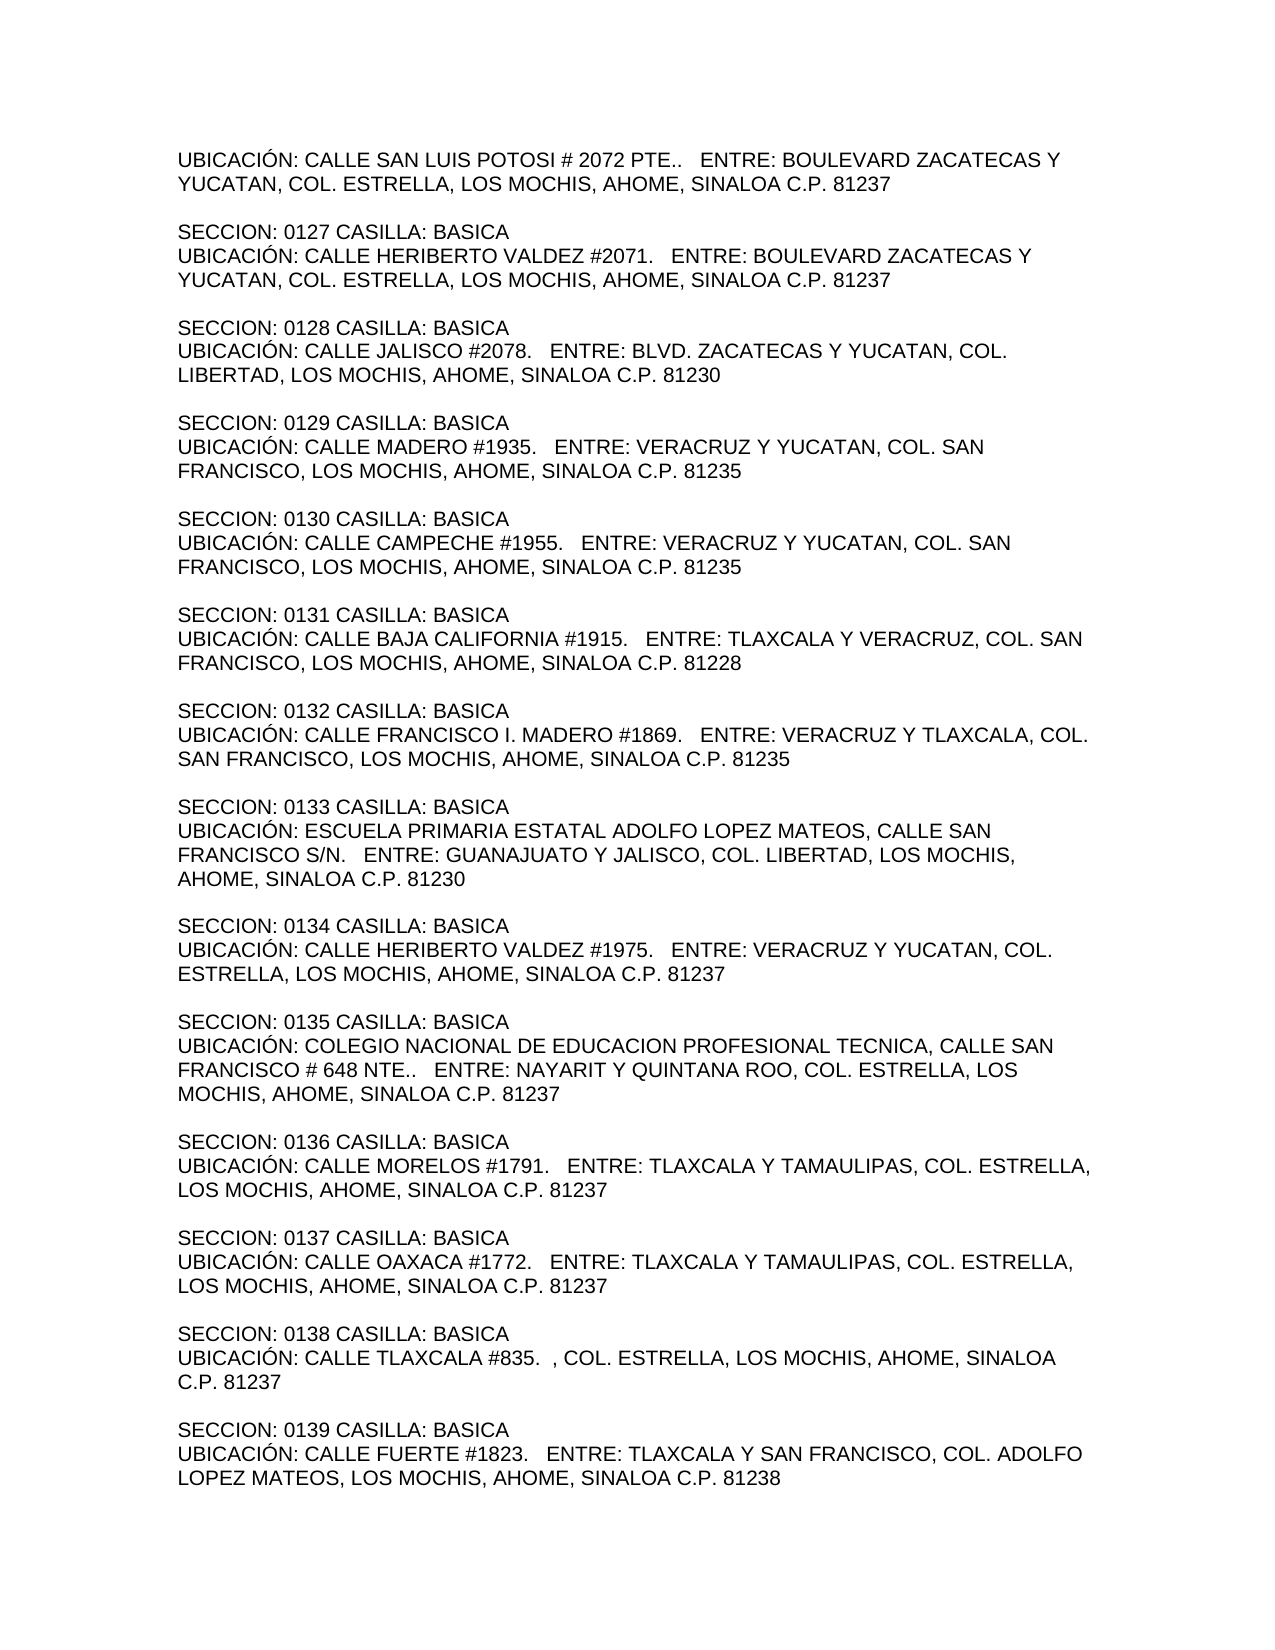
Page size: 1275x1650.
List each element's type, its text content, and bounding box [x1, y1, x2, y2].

text UBICACIÓN: CALLE FRANCISCO I. MADERO #1869. ENTRE: VERACRUZ Y TLAXCALA, COL. SAN FRANCISCO, LOS MOCHIS, AHOME, SINALOA C.P. 81235 [177, 723, 1098, 771]
text SECCION: 0137 CASILLA: BASICA [177, 1226, 1098, 1250]
text UBICACIÓN: CALLE BAJA CALIFORNIA #1915. ENTRE: TLAXCALA Y VERACRUZ, COL. SAN FRANCISCO, LOS MOCHIS, AHOME, SINALOA C.P. 81228 [177, 627, 1098, 675]
text UBICACIÓN: CALLE MADERO #1935. ENTRE: VERACRUZ Y YUCATAN, COL. SAN FRANCISCO, LOS MOCHIS, AHOME, SINALOA C.P. 81235 [177, 435, 1098, 483]
text UBICACIÓN: ESCUELA PRIMARIA ESTATAL ADOLFO LOPEZ MATEOS, CALLE SAN FRANCISCO S/N. ENTRE: GUANAJUATO Y JALISCO, COL. LIBERTAD, LOS MOCHIS, AHOME, SINALOA C.P. 81230 [177, 818, 1098, 890]
text UBICACIÓN: CALLE MORELOS #1791. ENTRE: TLAXCALA Y TAMAULIPAS, COL. ESTRELLA, LOS MOCHIS, AHOME, SINALOA C.P. 81237 [177, 1154, 1098, 1202]
text SECCION: 0129 CASILLA: BASICA [177, 411, 1098, 435]
text SECCION: 0138 CASILLA: BASICA [177, 1322, 1098, 1346]
text SECCION: 0130 CASILLA: BASICA [177, 507, 1098, 531]
text SECCION: 0131 CASILLA: BASICA [177, 603, 1098, 627]
text SECCION: 0136 CASILLA: BASICA [177, 1130, 1098, 1154]
text UBICACIÓN: CALLE SAN LUIS POTOSI # 2072 PTE.. ENTRE: BOULEVARD ZACATECAS Y YUCATAN, COL. ESTRELLA, LOS MOCHIS, AHOME, SINALOA C.P. 81237 [177, 148, 1098, 196]
text UBICACIÓN: CALLE JALISCO #2078. ENTRE: BLVD. ZACATECAS Y YUCATAN, COL. LIBERTAD, LOS MOCHIS, AHOME, SINALOA C.P. 81230 [177, 339, 1098, 387]
text SECCION: 0133 CASILLA: BASICA [177, 794, 1098, 818]
text UBICACIÓN: COLEGIO NACIONAL DE EDUCACION PROFESIONAL TECNICA, CALLE SAN FRANCISCO # 648 NTE.. ENTRE: NAYARIT Y QUINTANA ROO, COL. ESTRELLA, LOS MOCHIS, AHOME, SINALOA C.P. 81237 [177, 1034, 1098, 1106]
text UBICACIÓN: CALLE OAXACA #1772. ENTRE: TLAXCALA Y TAMAULIPAS, COL. ESTRELLA, LOS MOCHIS, AHOME, SINALOA C.P. 81237 [177, 1250, 1098, 1298]
text SECCION: 0132 CASILLA: BASICA [177, 699, 1098, 723]
text SECCION: 0128 CASILLA: BASICA [177, 315, 1098, 339]
text SECCION: 0135 CASILLA: BASICA [177, 1010, 1098, 1034]
text UBICACIÓN: CALLE CAMPECHE #1955. ENTRE: VERACRUZ Y YUCATAN, COL. SAN FRANCISCO, LOS MOCHIS, AHOME, SINALOA C.P. 81235 [177, 531, 1098, 579]
text UBICACIÓN: CALLE TLAXCALA #835. , COL. ESTRELLA, LOS MOCHIS, AHOME, SINALOA C.P. 81237 [177, 1346, 1098, 1393]
text SECCION: 0134 CASILLA: BASICA [177, 914, 1098, 938]
text UBICACIÓN: CALLE HERIBERTO VALDEZ #2071. ENTRE: BOULEVARD ZACATECAS Y YUCATAN, COL. ESTRELLA, LOS MOCHIS, AHOME, SINALOA C.P. 81237 [177, 243, 1098, 291]
text SECCION: 0127 CASILLA: BASICA [177, 219, 1098, 243]
text UBICACIÓN: CALLE HERIBERTO VALDEZ #1975. ENTRE: VERACRUZ Y YUCATAN, COL. ESTRELLA, LOS MOCHIS, AHOME, SINALOA C.P. 81237 [177, 938, 1098, 986]
text SECCION: 0139 CASILLA: BASICA [177, 1417, 1098, 1441]
text UBICACIÓN: CALLE FUERTE #1823. ENTRE: TLAXCALA Y SAN FRANCISCO, COL. ADOLFO LOPEZ MATEOS, LOS MOCHIS, AHOME, SINALOA C.P. 81238 [177, 1441, 1098, 1489]
